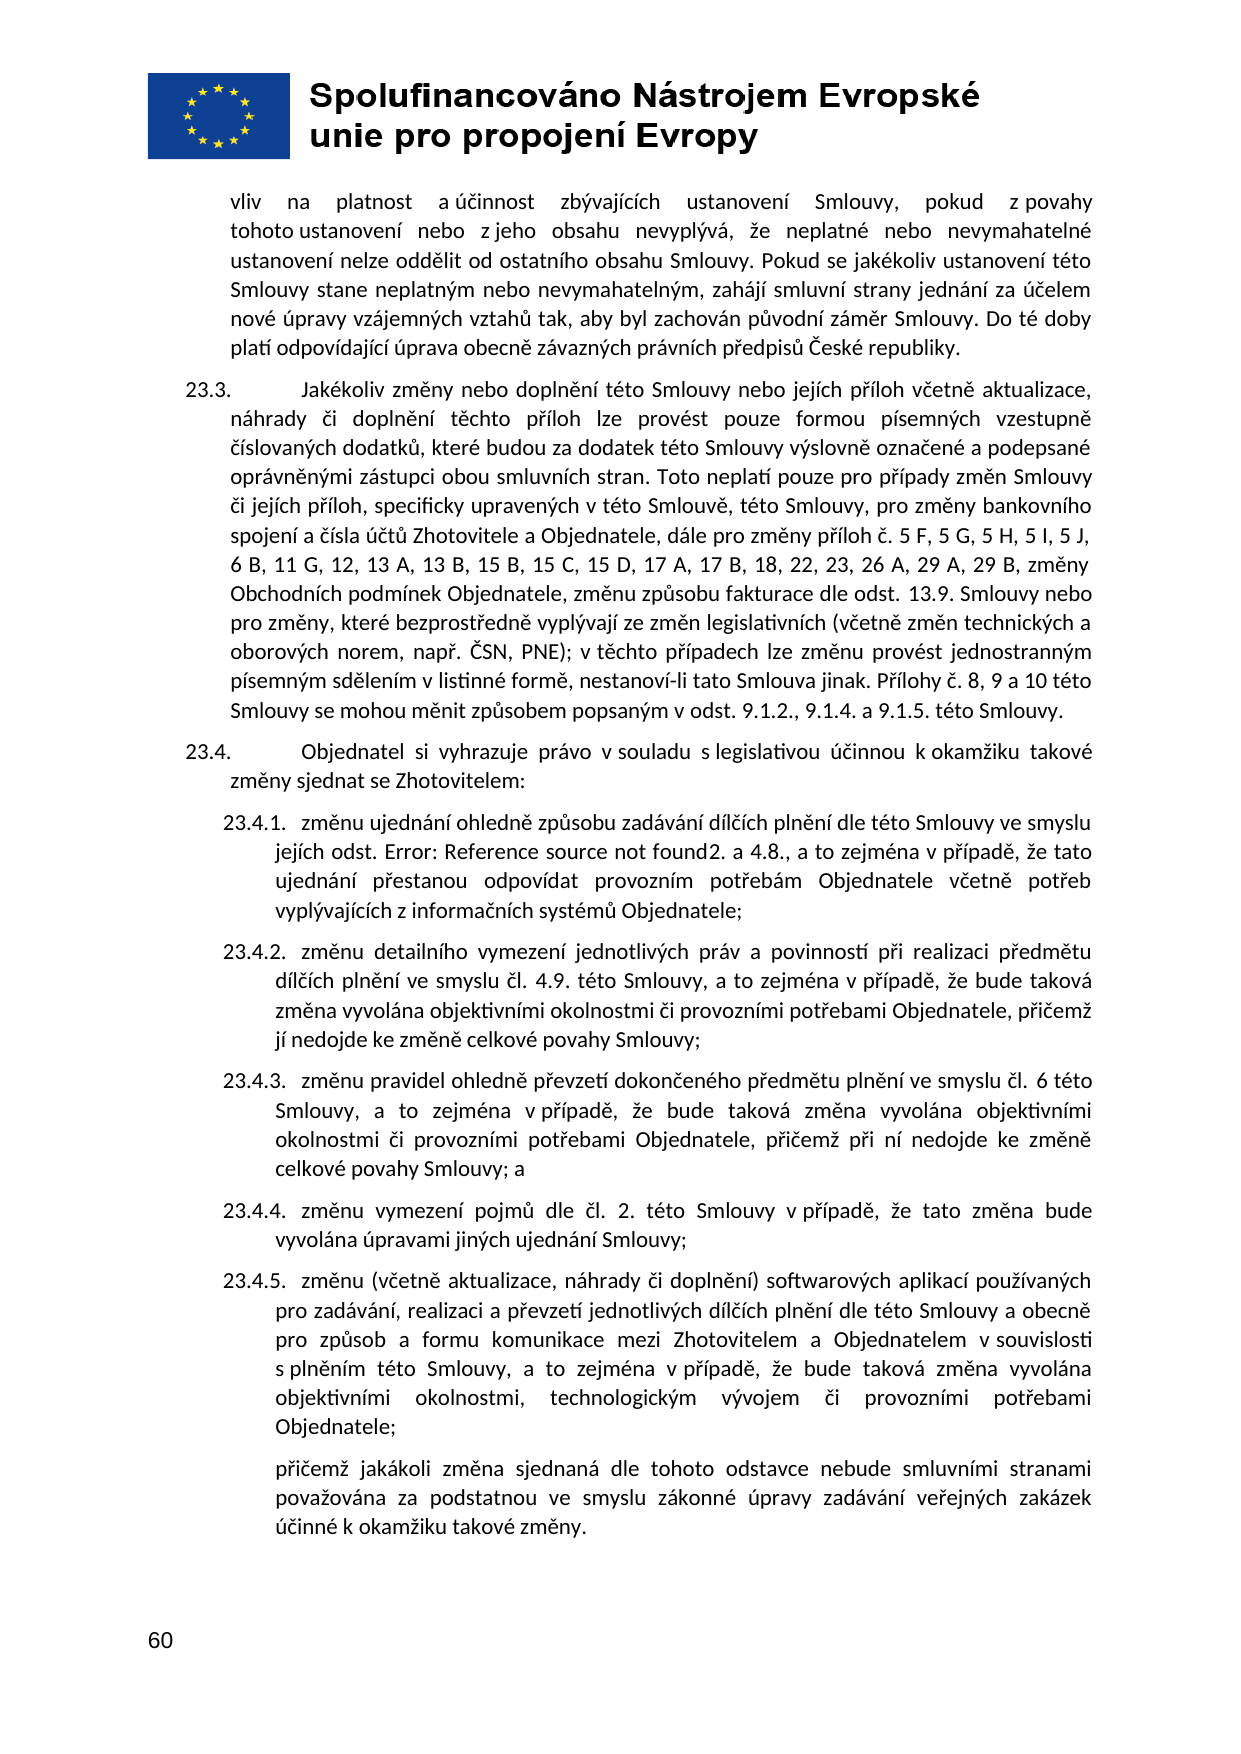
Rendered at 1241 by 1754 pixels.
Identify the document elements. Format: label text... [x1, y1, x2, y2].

list Jakékoliv změny nebo doplnění této Smlouvy nebo jejích příloh včetně aktualizace, náhrady či doplnění těchto příloh lze provést pouze formou písemných vzestupně číslovaných dodatků, které budou za dodatek této Smlouvy výslovně označené a podepsané oprávněnými zástupci obou smluvních stran. Toto neplatí pouze pro případy změn Smlouvy či jejích příloh, specificky upravených v této Smlouvě, této Smlouvy, pro změny bankovního spojení a čísla účtů Zhotovitele a Objednatele, dále pro změny příloh č. 5 F, 5 G, 5 H, 5 I, 5 J, 6 B, 11 G, 12, 13 A, 13 B, 15 B, 15 C, 15 D, 17 A, 17 B, 18, 22, 23, 26 A, 29 A, 29 B, změny Obchodních podmínek Objednatele, změnu způsobu fakturace dle odst. 13.11. Smlouvy nebo pro změny, které bezprostředně vyplývají ze změn legislativních (včetně změn technických a oborových norem, např. ČSN, PNE); v těchto případech lze změnu provést jednostranným písemným sdělením v listinné formě, nestanoví-li tato Smlouva jinak. Přílohy č. 8, 9 a 10 této Smlouvy se mohou měnit způsobem popsaným v odst. 9.1.2., 9.1.4. a 9.1.5. této Smlouvy. [185, 374, 1093, 724]
list změnu vymezení pojmů dle čl. 2. této Smlouvy v případě, že tato změna bude vyvolána úpravami jiných ujednání Smlouvy; [223, 1195, 1093, 1253]
list změnu pravidel ohledně převzetí dokončeného předmětu plnění ve smyslu čl. 6 této Smlouvy, a to zejména v případě, že bude taková změna vyvolána objektivními okolnostmi či provozními potřebami Objednatele, přičemž při ní nedojde ke změně celkové povahy Smlouvy; a [223, 1066, 1093, 1182]
list změnu detailního vymezení jednotlivých práv a povinností při realizaci předmětu dílčích plnění ve smyslu čl. 5. této Smlouvy, a to zejména v případě, že bude taková změna vyvolána objektivními okolnostmi či provozními potřebami Objednatele, přičemž jí nedojde ke změně celkové povahy Smlouvy; [223, 936, 1093, 1053]
list změnu (včetně aktualizace, náhrady či doplnění) softwarových aplikací používaných pro zadávání, realizaci a převzetí jednotlivých dílčích plnění dle této Smlouvy a obecně pro způsob a formu komunikace mezi Zhotovitelem a Objednatelem v souvislosti s plněním této Smlouvy, a to zejména v případě, že bude taková změna vyvolána objektivními okolnostmi, technologickým vývojem či provozními potřebami Objednatele; [223, 1266, 1093, 1441]
picture [147, 73, 991, 160]
text přičemž jakákoli změna sjednaná dle tohoto odstavce nebude smluvními stranami považována za podstatnou ve smyslu zákonné úpravy zadávání veřejných zakázek účinné k okamžiku takové změny. [275, 1453, 1093, 1541]
list Objednatel si vyhrazuje právo v souladu s legislativou účinnou k okamžiku takové změny sjednat se Zhotovitelem: [185, 736, 1093, 795]
